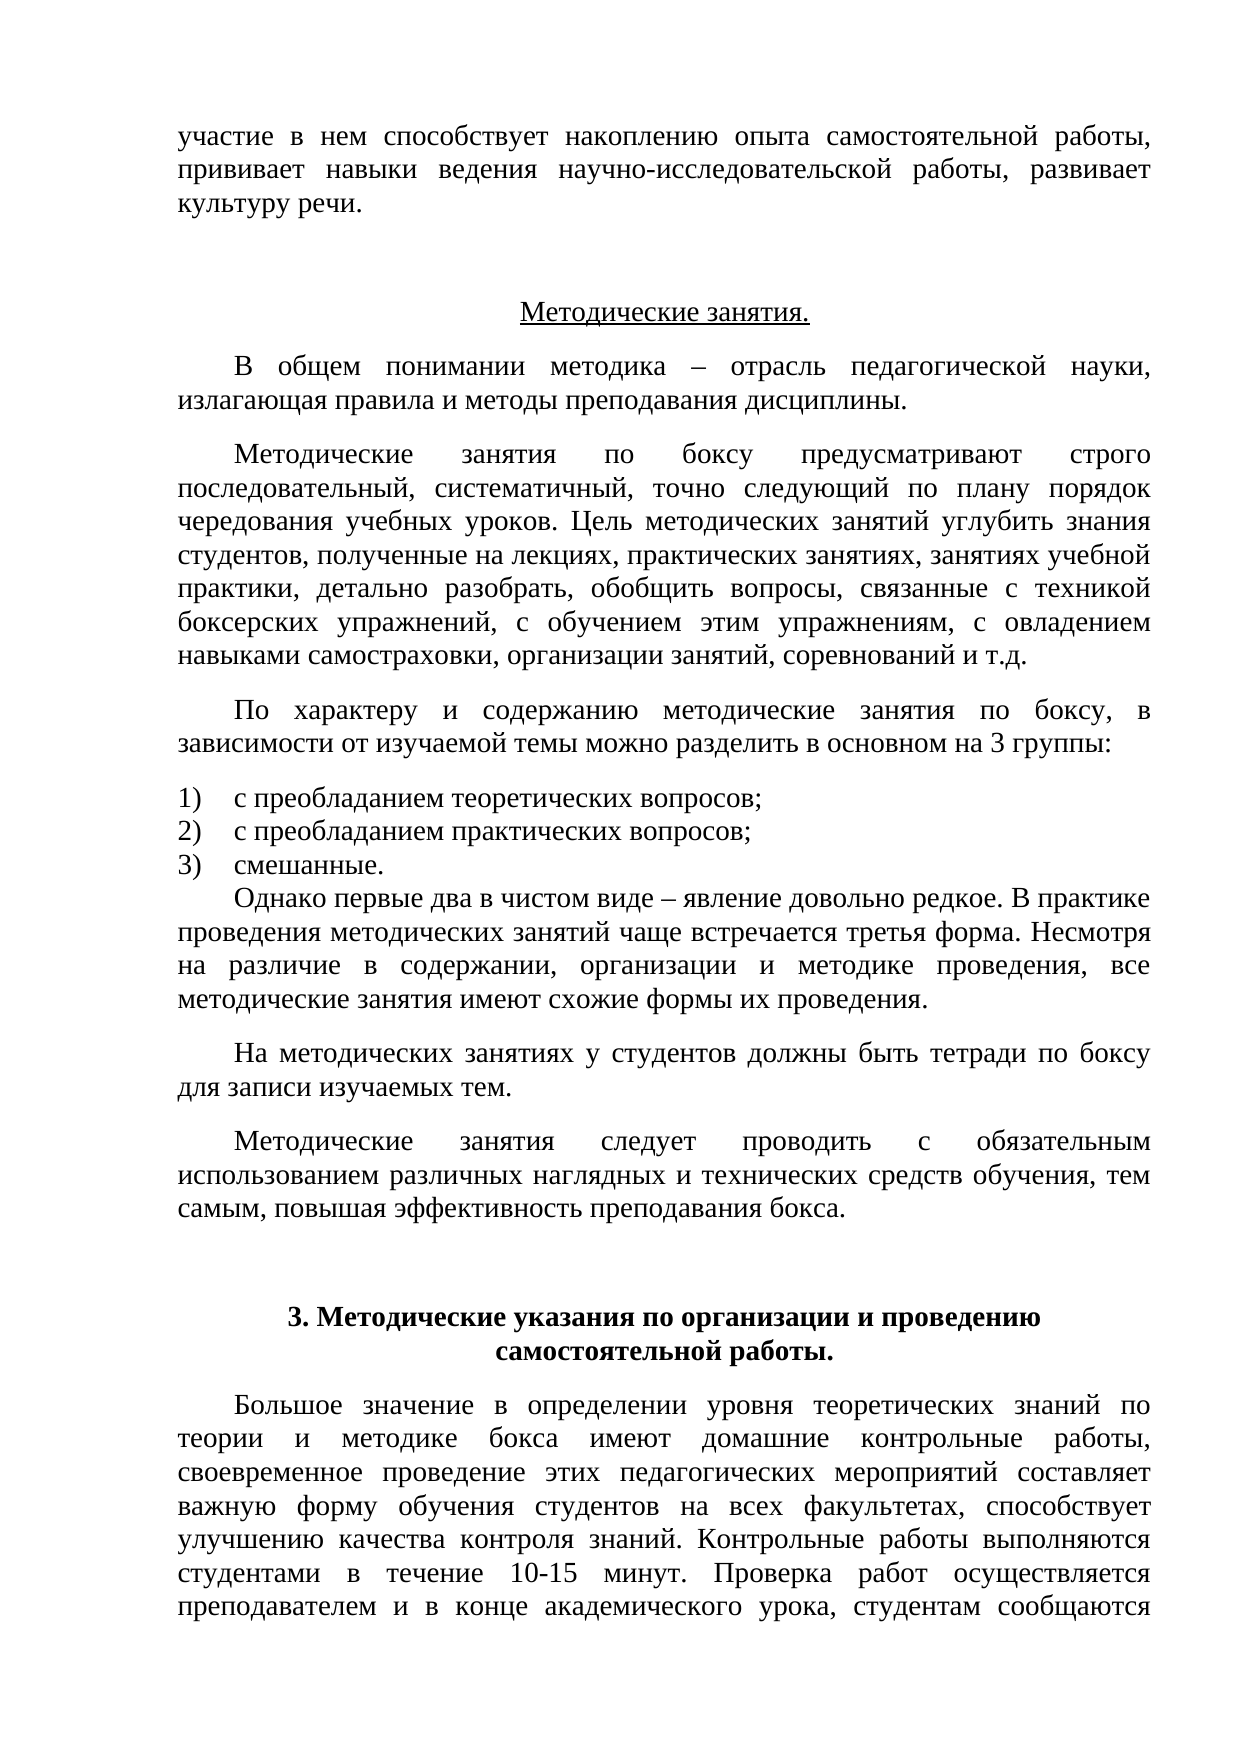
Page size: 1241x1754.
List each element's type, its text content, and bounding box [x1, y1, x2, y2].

text Методические занятия. [177, 294, 1152, 327]
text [177, 1387, 1152, 1622]
list смешанные. [177, 847, 1152, 880]
text Однако первые два в чистом виде – явление довольно редкое. В практике проведения методических занятий чаще встречается третья форма. Несмотря на различие в содержании, организации и методике проведения, все методические занятия имеют схожие формы их проведения. [177, 880, 1152, 1014]
text Методические занятия следует проводить с обязательным использованием различных наглядных и технических средств обучения, тем самым, повышая эффективность преподавания бокса. [177, 1123, 1152, 1224]
list с преобладанием практических вопросов; [177, 813, 1152, 847]
text 3. Методические указания по организации и проведению самостоятельной работы. [177, 1299, 1152, 1366]
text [177, 118, 1152, 219]
text На методических занятиях у студентов должны быть тетради по боксу для записи изучаемых тем. [177, 1035, 1152, 1102]
text Методические занятия по боксу предусматривают строго последовательный, систематичный, точно следующий по плану порядок чередования учебных уроков. Цель методических занятий углубить знания студентов, полученные на лекциях, практических занятиях, занятиях учебной практики, детально разобрать, обобщить вопросы, связанные с техникой боксерских упражнений, с обучением этим упражнениям, с овладением навыками самостраховки, организации занятий, соревнований и т.д. [177, 436, 1152, 671]
text По характеру и содержанию методические занятия по боксу, в зависимости от изучаемой темы можно разделить в основном на 3 группы: [177, 692, 1152, 759]
list с преобладанием теоретических вопросов; [177, 780, 1152, 813]
text В общем понимании методика – отрасль педагогической науки, излагающая правила и методы преподавания дисциплины. [177, 348, 1152, 415]
